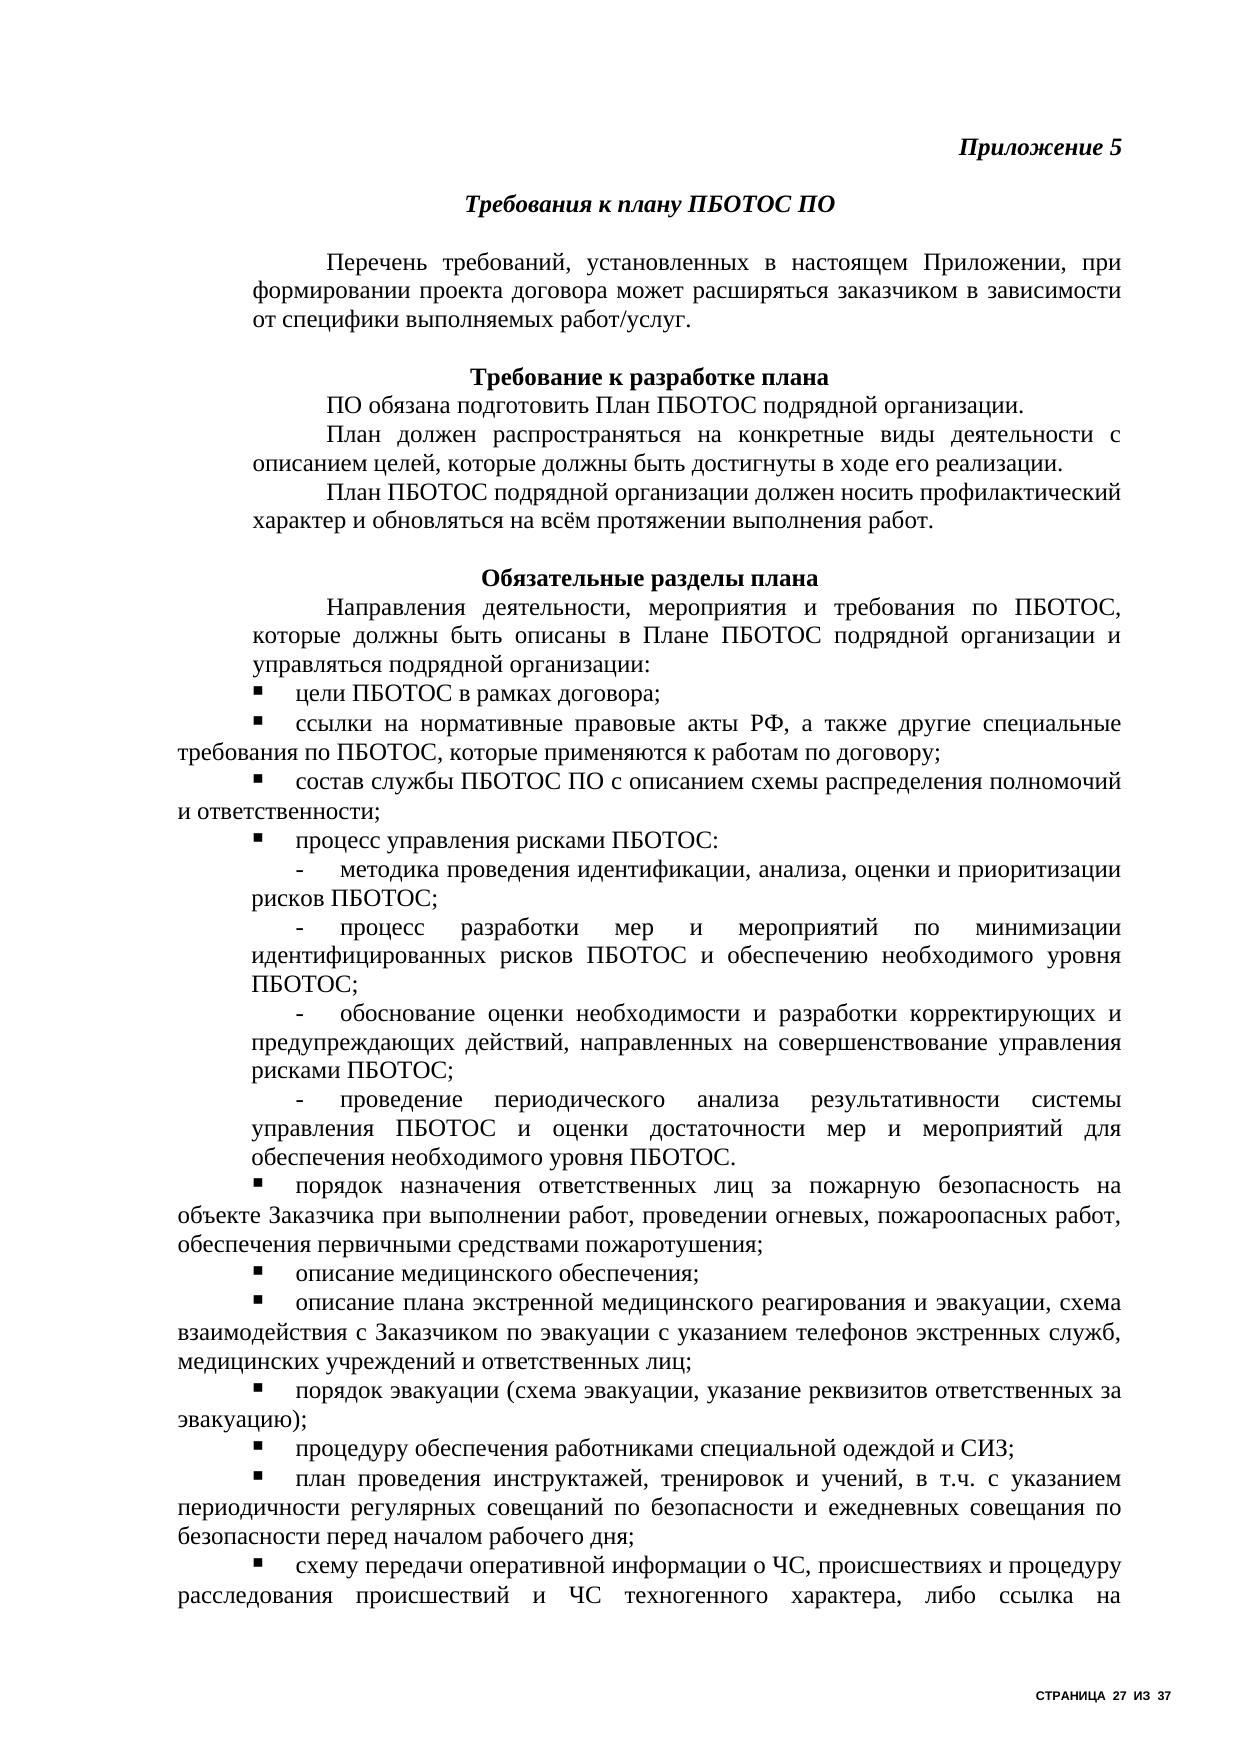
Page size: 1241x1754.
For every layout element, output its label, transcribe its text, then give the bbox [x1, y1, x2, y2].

subtitle Требования к плану ПБОТОС ПО [177, 189, 1122, 218]
list цели ПБОТОС в рамках договора; [177, 678, 1122, 708]
list описание медицинского обеспечения; [177, 1258, 1122, 1287]
list проведение периодического анализа результативности системы управления ПБОТОС и оценки достаточности мер и мероприятий для обеспечения необходимого уровня ПБОТОС. [251, 1084, 1122, 1171]
text План ПБОТОС подрядной организации должен носить профилактический характер и обновляться на всём протяжении выполнения работ. [252, 477, 1122, 534]
text Направления деятельности, мероприятия и требования по ПБОТОС, которые должны быть описаны в Плане ПБОТОС подрядной организации и управляться подрядной организации: [252, 592, 1122, 678]
list порядок эвакуации (схема эвакуации, указание реквизитов ответственных за эвакуацию); [177, 1375, 1122, 1433]
list порядок назначения ответственных лиц за пожарную безопасность на объекте Заказчика при выполнении работ, проведении огневых, пожароопасных работ, обеспечения первичными средствами пожаротушения; [177, 1171, 1122, 1258]
text Перечень требований, установленных в настоящем Приложении, при формировании проекта договора может расширяться заказчиком в зависимости от специфики выполняемых работ/услуг. [252, 247, 1122, 333]
list обоснование оценки необходимости и разработки корректирующих и предупреждающих действий, направленных на совершенствование управления рисками ПБОТОС; [251, 998, 1122, 1084]
list описание плана экстренной медицинского реагирования и эвакуации, схема взаимодействия с Заказчиком по эвакуации с указанием телефонов экстренных служб, медицинских учреждений и ответственных лиц; [177, 1287, 1122, 1375]
text ПО обязана подготовить План ПБОТОС подрядной организации. [252, 391, 1122, 419]
list процедуру обеспечения работниками специальной одеждой и СИЗ; [177, 1433, 1122, 1463]
list Приложение 5 [252, 132, 1122, 161]
list процесс управления рисками ПБОТОС: [177, 825, 1122, 854]
list процесс разработки мер и мероприятий по минимизации идентифицированных рисков ПБОТОС и обеспечению необходимого уровня ПБОТОС; [251, 912, 1122, 998]
list план проведения инструктажей, тренировок и учений, в т.ч. с указанием периодичности регулярных совещаний по безопасности и ежедневных совещания по безопасности перед началом рабочего дня; [177, 1463, 1122, 1550]
list методика проведения идентификации, анализа, оценки и приоритизации рисков ПБОТОС; [251, 854, 1122, 912]
text План должен распространяться на конкретные виды деятельности с описанием целей, которые должны быть достигнуты в ходе его реализации. [252, 419, 1122, 477]
text Требование к разработке плана [177, 362, 1122, 391]
list ссылки на нормативные правовые акты РФ, а также другие специальные требования по ПБОТОС, которые применяются к работам по договору; [177, 708, 1122, 766]
text Обязательные разделы плана [177, 563, 1122, 592]
list состав службы ПБОТОС ПО с описанием схемы распределения полномочий и ответственности; [177, 766, 1122, 825]
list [177, 1550, 1122, 1608]
